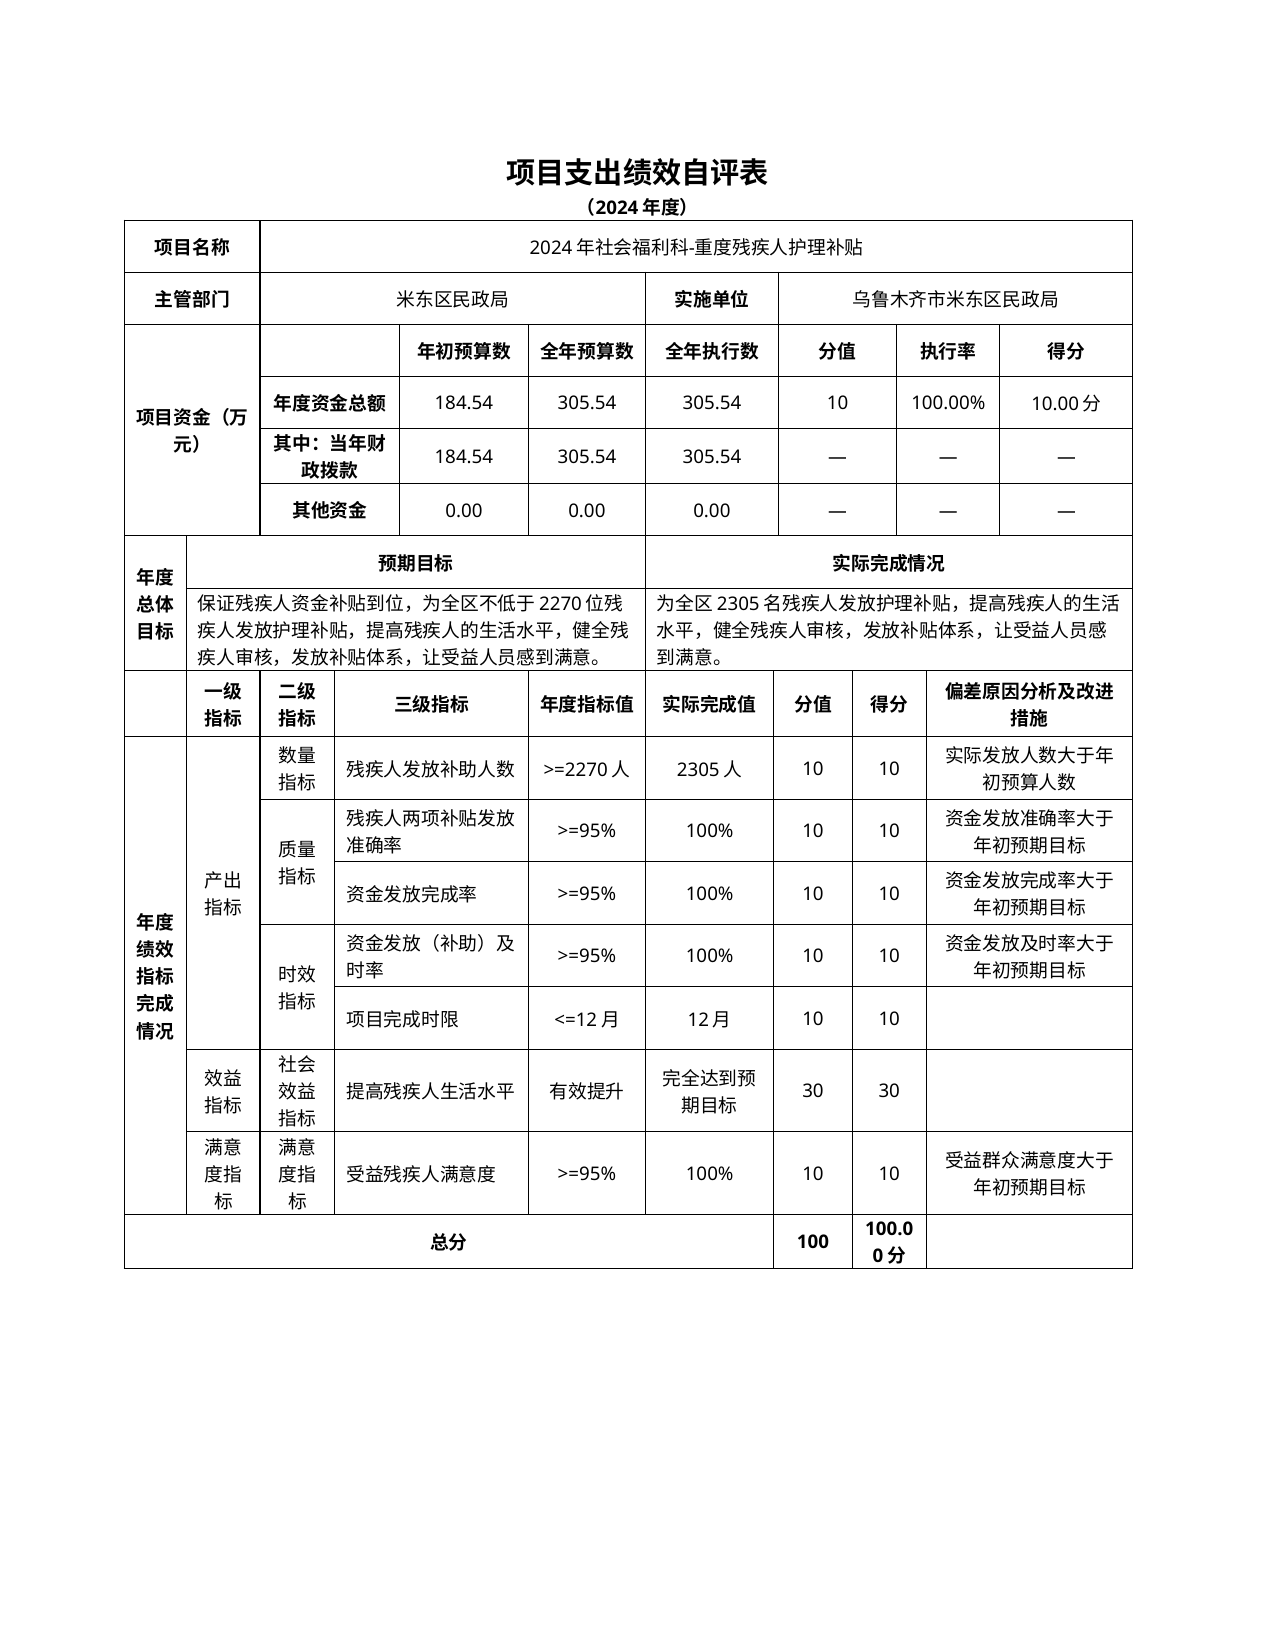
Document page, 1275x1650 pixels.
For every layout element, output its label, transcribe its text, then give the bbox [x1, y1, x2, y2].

table_cell [261, 325, 399, 376]
table_cell 10 [774, 1132, 852, 1214]
table_cell 产出指标 [187, 737, 259, 1049]
table_cell 12月 [646, 987, 773, 1049]
table_cell [927, 1215, 1132, 1268]
table_header 项目名称 [125, 221, 259, 272]
table_cell 0.00 [400, 484, 528, 535]
table_cell 其中：当年财政拨款 [261, 429, 399, 483]
table_cell [927, 1050, 1132, 1131]
table_cell 100.00% [897, 377, 999, 428]
table_cell 得分 [853, 671, 926, 736]
table_cell — [779, 484, 896, 535]
table_cell 执行率 [897, 325, 999, 376]
table_cell 184.54 [400, 429, 528, 483]
table_cell 100 [774, 1215, 852, 1268]
table_cell 满意度指标 [261, 1132, 334, 1214]
table_cell 完全达到预期目标 [646, 1050, 773, 1131]
table_cell 10.00分 [1000, 377, 1132, 428]
table_cell 资金发放及时率大于年初预期目标 [927, 925, 1132, 986]
table_cell 10 [853, 800, 926, 861]
table_cell 实际发放人数大于年初预算人数 [927, 737, 1132, 799]
table_cell 305.54 [646, 377, 778, 428]
table_cell 数量指标 [261, 737, 334, 799]
table_cell [125, 671, 186, 736]
table_cell 资金发放完成率 [335, 862, 528, 924]
table_cell 得分 [1000, 325, 1132, 376]
table_cell 有效提升 [529, 1050, 645, 1131]
table_header 2024年社会福利科-重度残疾人护理补贴 [261, 221, 1132, 272]
table_cell — [1000, 429, 1132, 483]
table_cell 二级指标 [261, 671, 334, 736]
table_cell 10 [853, 737, 926, 799]
table_cell >=2270人 [529, 737, 645, 799]
text 项目支出绩效自评表 [187, 150, 1087, 192]
table_cell 10 [853, 1132, 926, 1214]
table_cell 10 [774, 800, 852, 861]
table_cell — [897, 484, 999, 535]
table_cell 10 [853, 925, 926, 986]
table_cell 项目完成时限 [335, 987, 528, 1049]
table_cell 0.00 [529, 484, 645, 535]
table_cell 10 [853, 862, 926, 924]
table_cell >=95% [529, 925, 645, 986]
text （2024年度） [187, 192, 1087, 219]
table_cell [927, 987, 1132, 1049]
table_cell 全年执行数 [646, 325, 778, 376]
table_cell 资金发放（补助）及时率 [335, 925, 528, 986]
table_cell 全年预算数 [529, 325, 645, 376]
table_cell 年度资金总额 [261, 377, 399, 428]
table_cell — [1000, 484, 1132, 535]
table_cell 10 [774, 737, 852, 799]
table_cell — [897, 429, 999, 483]
table_cell 实施单位 [646, 273, 778, 324]
table_cell 一级指标 [187, 671, 259, 736]
table_cell 10 [774, 925, 852, 986]
table_cell 100% [646, 925, 773, 986]
table_cell 30 [774, 1050, 852, 1131]
table_cell — [779, 429, 896, 483]
table_cell 预期目标 [187, 536, 645, 587]
table_cell 184.54 [400, 377, 528, 428]
table_cell 乌鲁木齐市米东区民政局 [779, 273, 1132, 324]
table_cell 实际完成值 [646, 671, 773, 736]
table_cell 米东区民政局 [261, 273, 645, 324]
table_cell 三级指标 [335, 671, 528, 736]
table_cell 0.00 [646, 484, 778, 535]
table_cell >=95% [529, 1132, 645, 1214]
table_cell 10 [774, 987, 852, 1049]
table_cell 10 [853, 987, 926, 1049]
table_cell 资金发放完成率大于年初预期目标 [927, 862, 1132, 924]
table_cell 100.00分 [853, 1215, 926, 1268]
table_cell >=95% [529, 862, 645, 924]
table_cell 100% [646, 1132, 773, 1214]
table_cell 偏差原因分析及改进措施 [927, 671, 1132, 736]
table_cell 年初预算数 [400, 325, 528, 376]
table_cell 受益残疾人满意度 [335, 1132, 528, 1214]
table_cell 残疾人发放补助人数 [335, 737, 528, 799]
table_cell 受益群众满意度大于年初预期目标 [927, 1132, 1132, 1214]
table_cell 100% [646, 862, 773, 924]
table_cell <=12月 [529, 987, 645, 1049]
table_cell 年度绩效指标完成情况 [125, 737, 186, 1214]
table_cell 305.54 [646, 429, 778, 483]
table_cell 总分 [125, 1215, 773, 1268]
table_cell 10 [774, 862, 852, 924]
table_cell 残疾人两项补贴发放准确率 [335, 800, 528, 861]
table_cell 2305人 [646, 737, 773, 799]
table_cell 主管部门 [125, 273, 259, 324]
table_cell 项目资金（万元） [125, 325, 259, 535]
table_cell 保证残疾人资金补贴到位，为全区不低于2270位残疾人发放护理补贴，提高残疾人的生活水平，健全残疾人审核，发放补贴体系，让受益人员感到满意。 [187, 589, 645, 670]
table_cell 305.54 [529, 429, 645, 483]
table_cell 时效指标 [261, 925, 334, 1049]
table_cell 满意度指标 [187, 1132, 259, 1214]
table_cell 10 [779, 377, 896, 428]
table_cell 305.54 [529, 377, 645, 428]
table_cell 分值 [774, 671, 852, 736]
table_cell 为全区2305名残疾人发放护理补贴，提高残疾人的生活水平，健全残疾人审核，发放补贴体系，让受益人员感到满意。 [646, 589, 1132, 670]
table_cell 效益指标 [187, 1050, 259, 1131]
table_cell 资金发放准确率大于年初预期目标 [927, 800, 1132, 861]
table_cell 分值 [779, 325, 896, 376]
table_cell 年度指标值 [529, 671, 645, 736]
table_cell 社会效益指标 [261, 1050, 334, 1131]
table_cell >=95% [529, 800, 645, 861]
table_cell 质量指标 [261, 800, 334, 924]
table_cell 30 [853, 1050, 926, 1131]
table_cell 100% [646, 800, 773, 861]
table_cell 其他资金 [261, 484, 399, 535]
table_cell 提高残疾人生活水平 [335, 1050, 528, 1131]
table_cell 年度总体目标 [125, 536, 186, 670]
table_cell 实际完成情况 [646, 536, 1132, 587]
